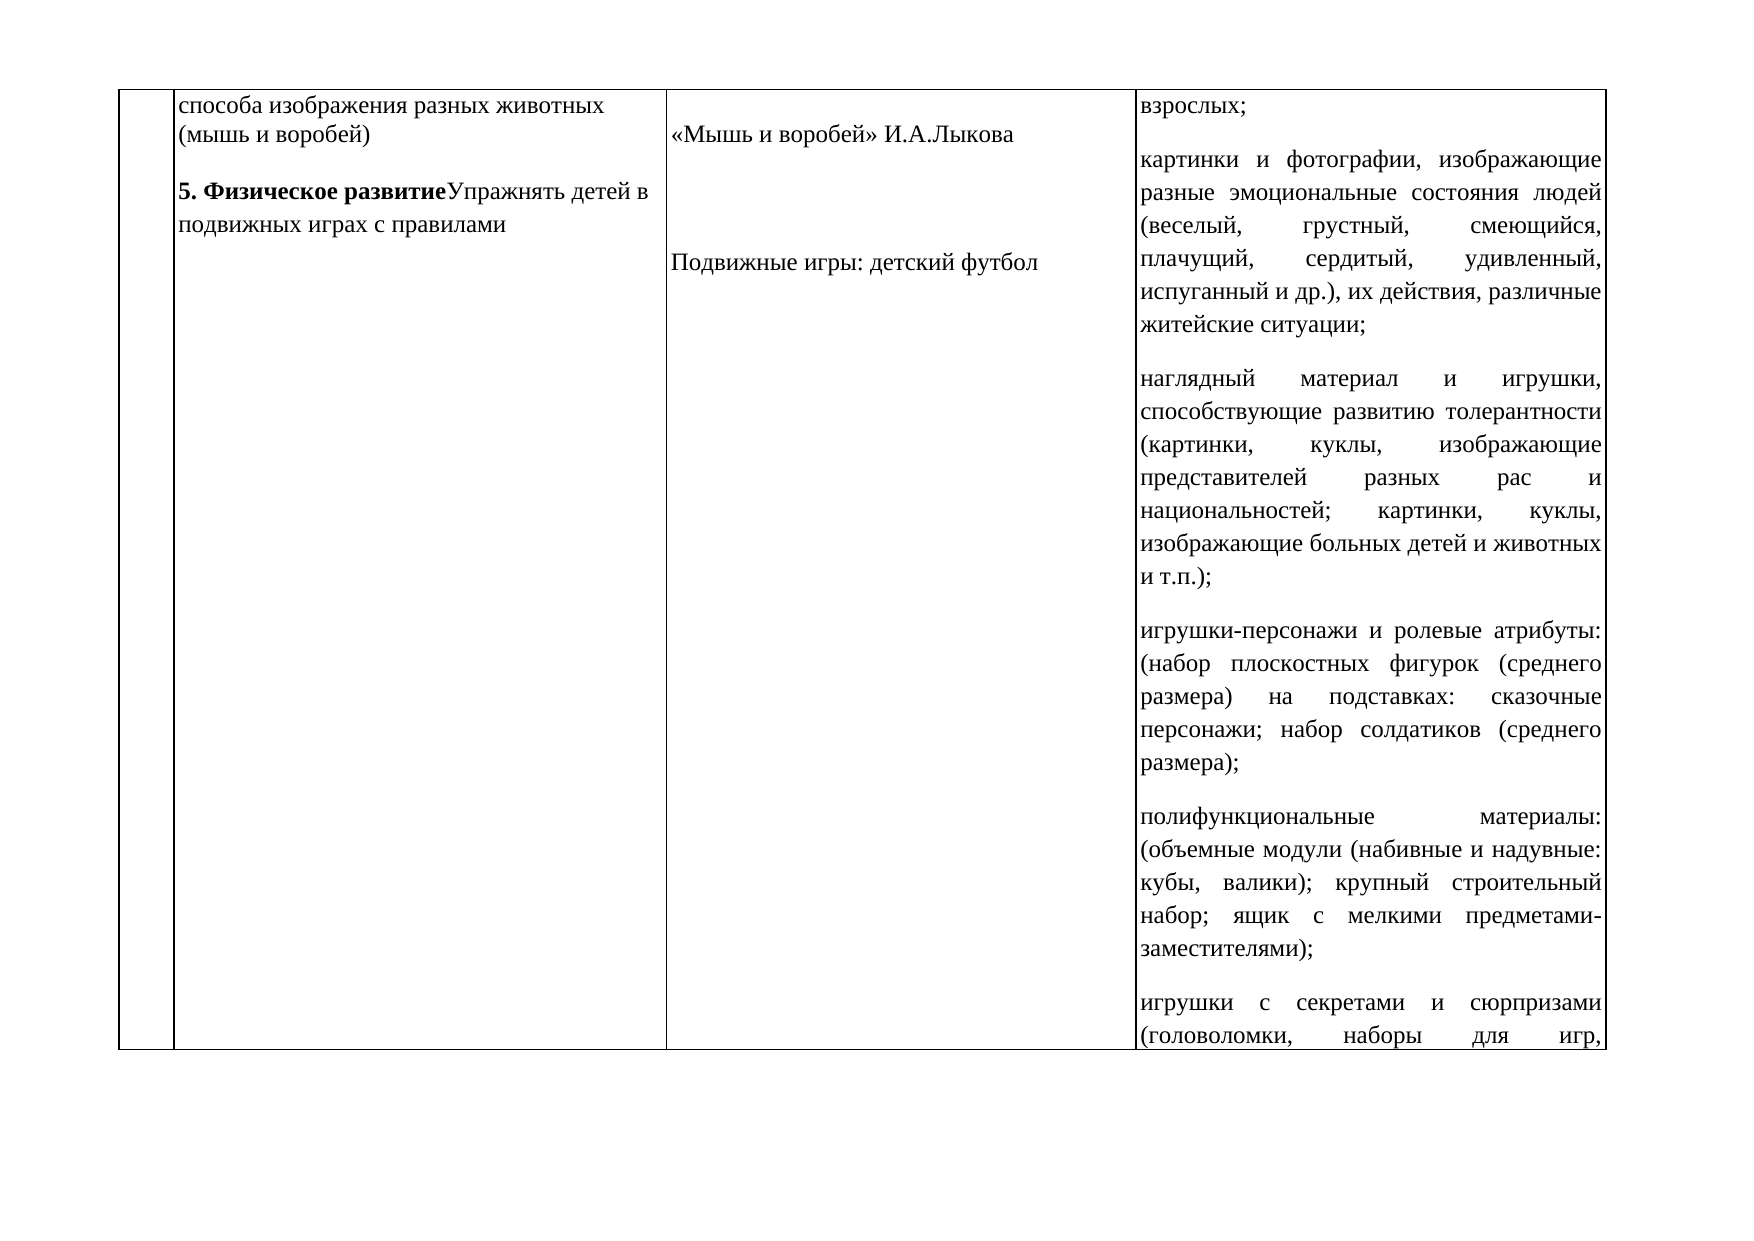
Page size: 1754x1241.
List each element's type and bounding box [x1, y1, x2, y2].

table_cell [667, 90, 1135, 1049]
table_cell [1137, 90, 1605, 1049]
table_cell [175, 90, 666, 1049]
table_cell [120, 90, 173, 1049]
